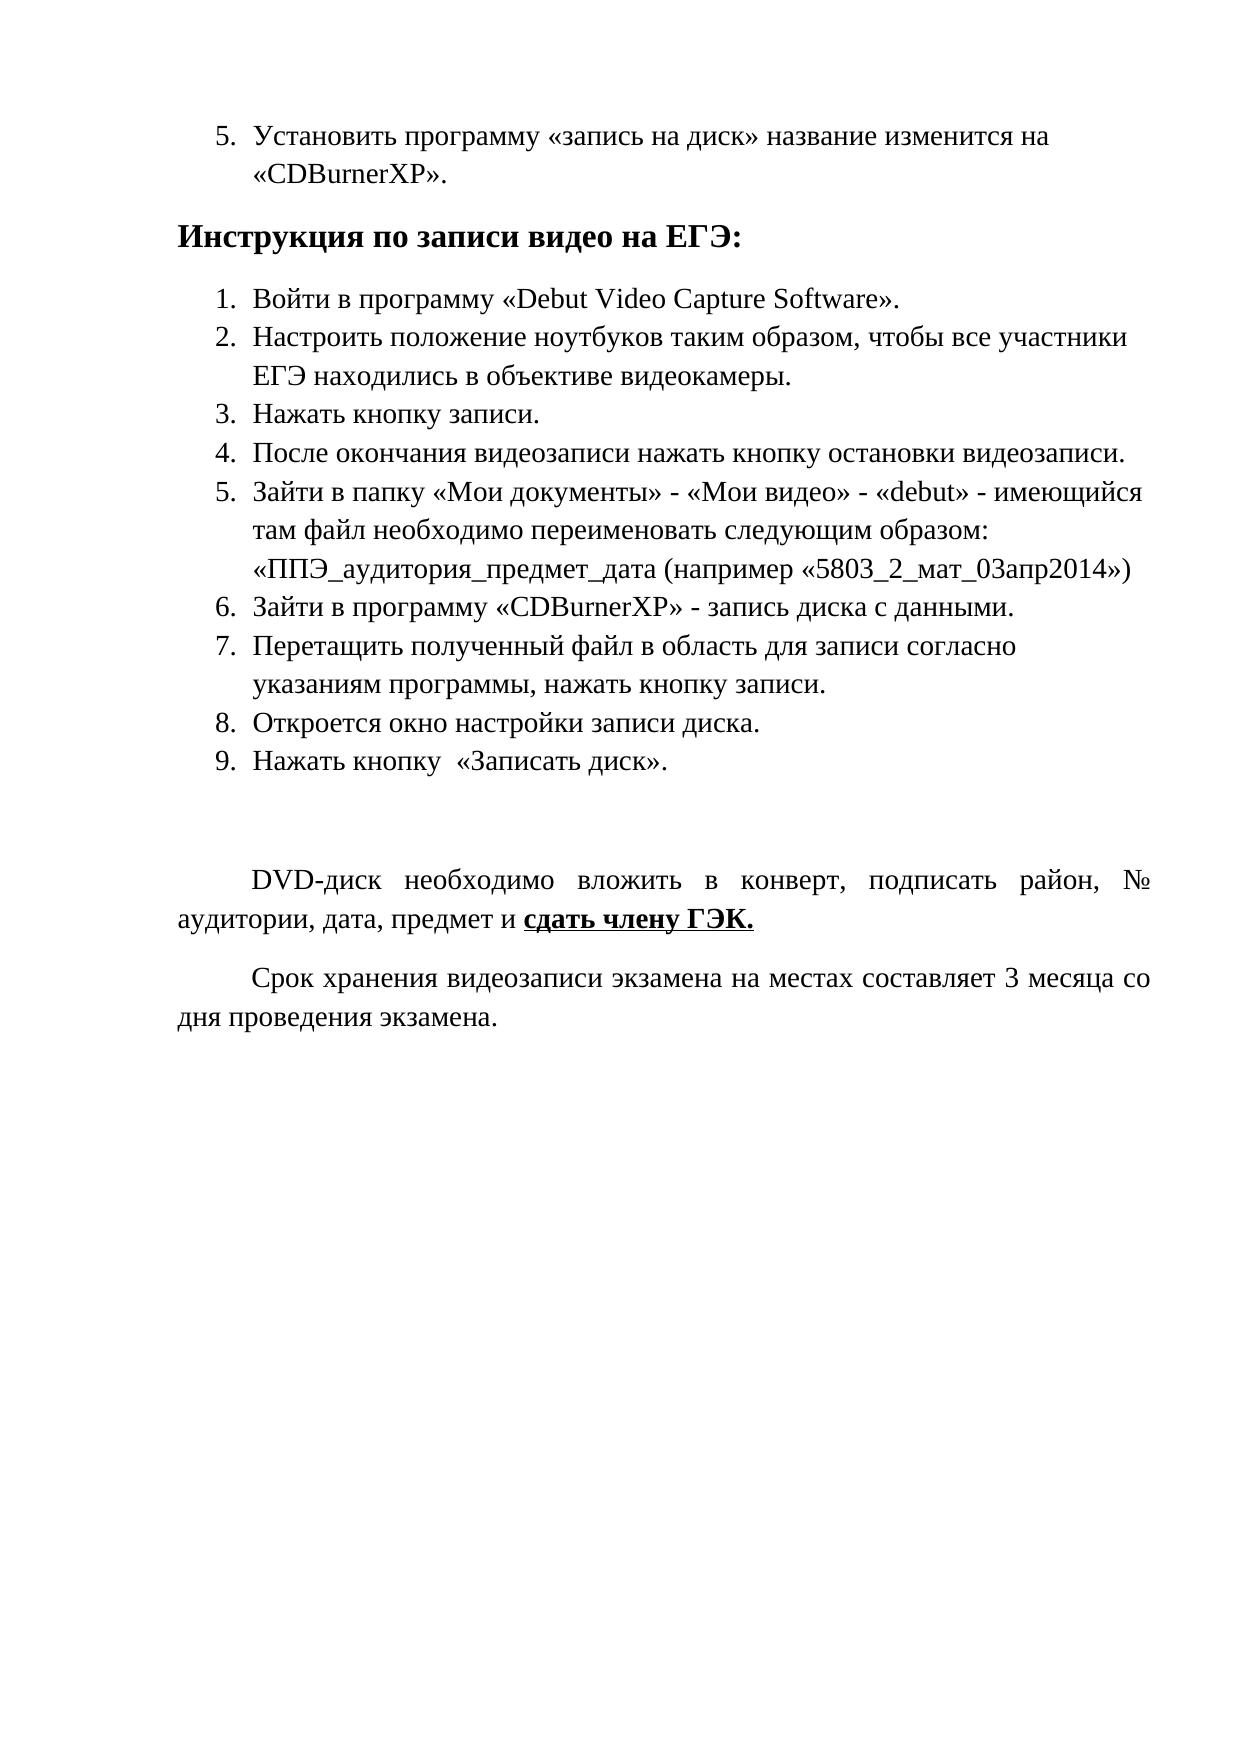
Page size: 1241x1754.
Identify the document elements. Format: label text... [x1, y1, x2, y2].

list Нажать кнопку «Записать диск». [215, 743, 1152, 777]
list Настроить положение ноутбуков таким образом, чтобы все участники ЕГЭ находились в объективе видеокамеры. [215, 319, 1152, 392]
list Войти в программу «Debut Video Capture Software». [215, 281, 1152, 314]
list Нажать кнопку записи. [215, 397, 1152, 430]
text Инструкция по записи видео на ЕГЭ: [177, 216, 1152, 254]
list Перетащить полученный файл в область для записи согласно указаниям программы, нажать кнопку записи. [215, 628, 1152, 700]
list После окончания видеозаписи нажать кнопку остановки видеозаписи. [215, 435, 1152, 469]
text DVD-диск необходимо вложить в конверт, подписать район, № аудитории, дата, предмет и сдать члену ГЭК. [177, 862, 1152, 934]
list Зайти в программу «CDBurnerXP» - запись диска с данными. [215, 589, 1152, 623]
list Откроется окно настройки записи диска. [215, 705, 1152, 738]
text Срок хранения видеозаписи экзамена на местах составляет 3 месяца со дня проведения экзамена. [177, 960, 1152, 1032]
list Зайти в папку «Мои документы» - «Мои видео» - «debut» - имеющийся там файл необходимо переименовать следующим образом: «ППЭ_аудитория_предмет_дата (например «5803_2_мат_03апр2014») [215, 474, 1152, 584]
list Установить программу «запись на диск» название изменится на «CDBurnerXP». [215, 118, 1152, 190]
